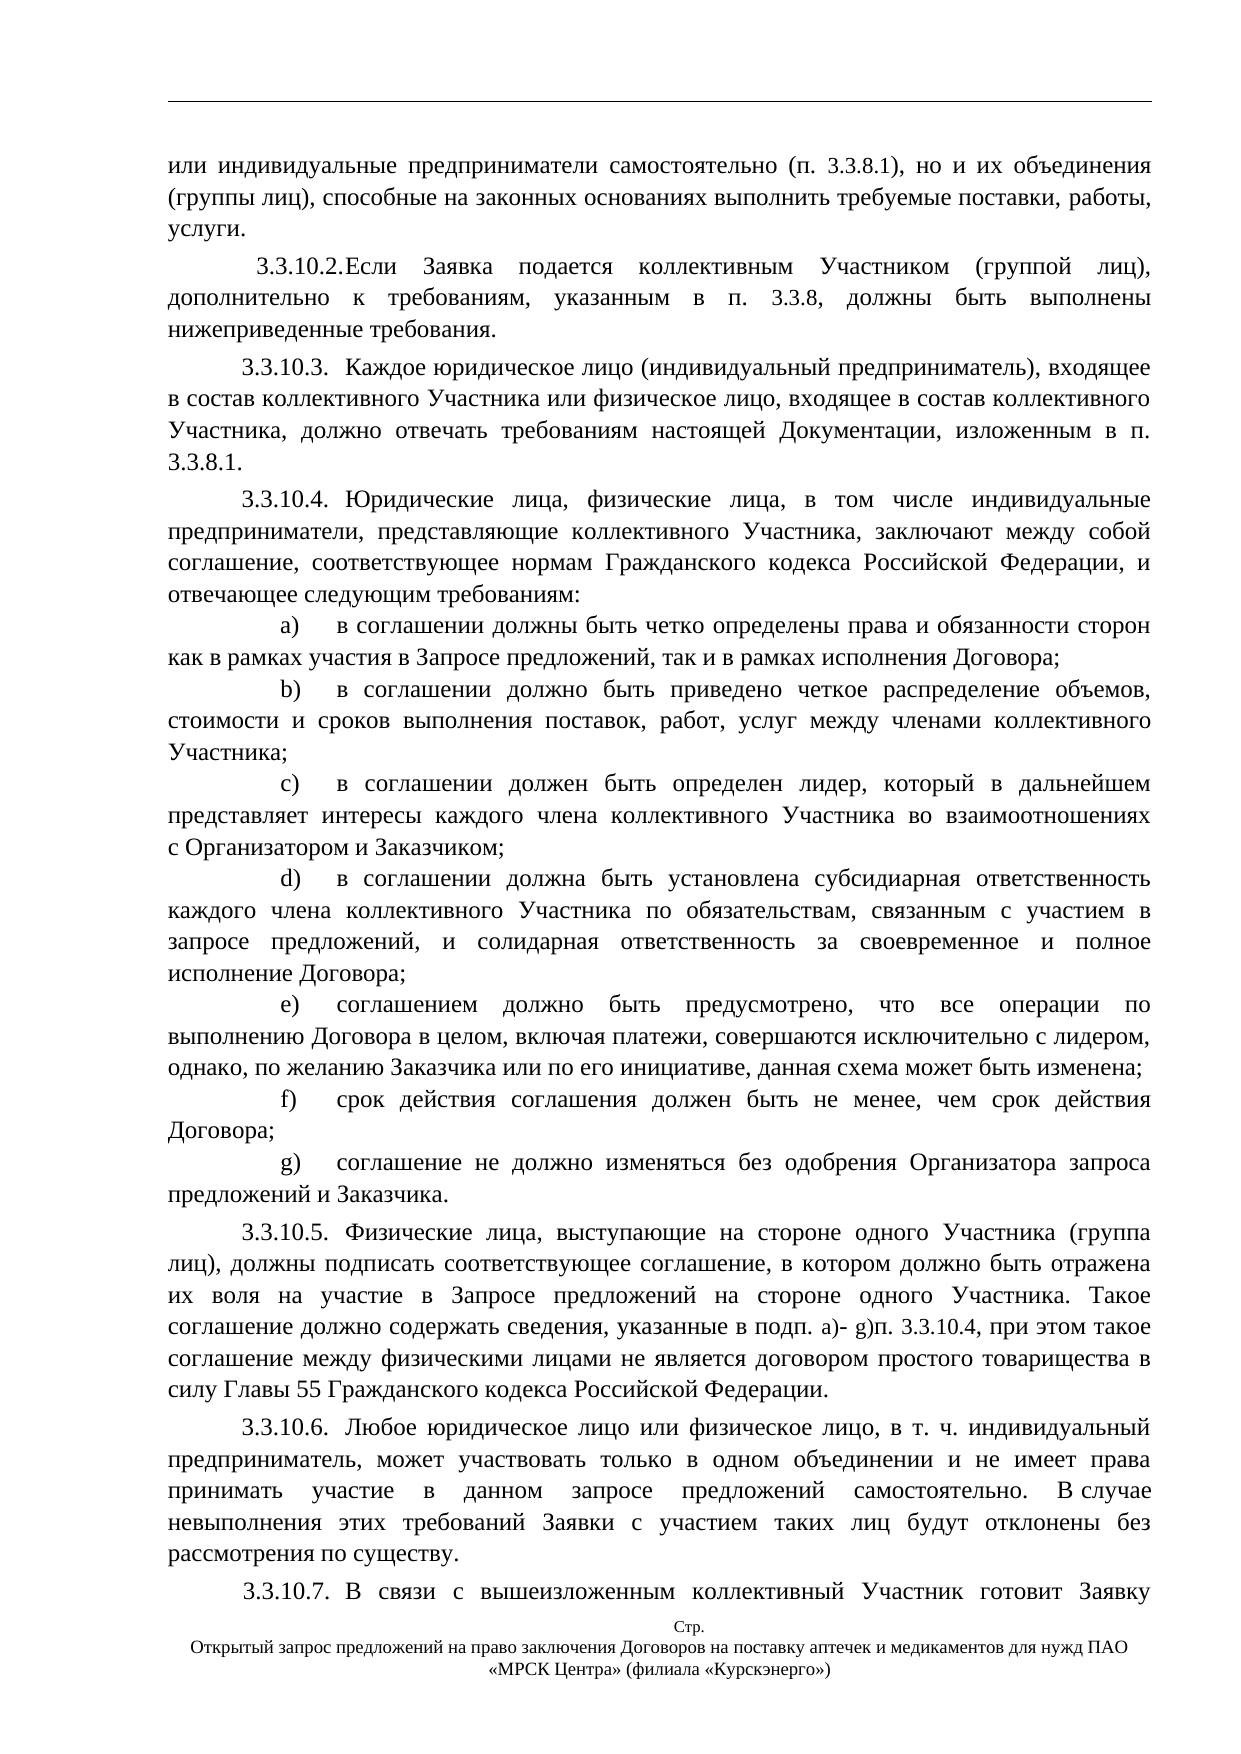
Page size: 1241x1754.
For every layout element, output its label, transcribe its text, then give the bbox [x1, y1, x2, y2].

list Юридические лица, физические лица, в том числе индивидуальные предприниматели, представляющие коллективного Участника, заключают между собой соглашение, соответствующее нормам Гражданского кодекса Российской Федерации, и отвечающее следующим требованиям: [168, 484, 1152, 608]
list срок действия соглашения должен быть не менее, чем срок действия Договора; [168, 1084, 1152, 1144]
list Каждое юридическое лицо (индивидуальный предприниматель), входящее в состав коллективного Участника или физическое лицо, входящее в состав коллективного Участника, должно отвечать требованиям настоящей Документации, изложенным в п. 3.3.8.1. [168, 352, 1152, 475]
list в соглашении должны быть четко определены права и обязанности сторон как в рамках участия в Запросе предложений, так и в рамках исполнения Договора; [168, 611, 1152, 671]
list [168, 1576, 1152, 1605]
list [168, 150, 1152, 242]
list соглашением должно быть предусмотрено, что все операции по выполнению Договора в целом, включая платежи, совершаются исключительно с лидером, однако, по желанию Заказчика или по его инициативе, данная схема может быть изменена; [168, 989, 1152, 1081]
list в соглашении должно быть приведено четкое распределение объемов, стоимости и сроков выполнения поставок, работ, услуг между членами коллективного Участника; [168, 674, 1152, 766]
list Физические лица, выступающие на стороне одного Участника (группа лиц), должны подписать соответствующее соглашение, в котором должно быть отражена их воля на участие в Запросе предложений на стороне одного Участника. Такое соглашение должно содержать сведения, указанные в подп. a)- g)п. 3.3.10.4, при этом такое соглашение между физическими лицами не является договором простого товарищества в силу Главы 55 Гражданского кодекса Российской Федерации. [168, 1217, 1152, 1403]
list соглашение не должно изменяться без одобрения Организатора запроса предложений и Заказчика. [168, 1147, 1152, 1207]
list Любое юридическое лицо или физическое лицо, в т. ч. индивидуальный предприниматель, может участвовать только в одном объединении и не имеет права принимать участие в данном запросе предложений самостоятельно. В случае невыполнения этих требований Заявки с участием таких лиц будут отклонены без рассмотрения по существу. [168, 1412, 1152, 1567]
list в соглашении должен быть определен лидер, который в дальнейшем представляет интересы каждого члена коллективного Участника во взаимоотношениях с Организатором и Заказчиком; [168, 768, 1152, 860]
list в соглашении должна быть установлена субсидиарная ответственность каждого члена коллективного Участника по обязательствам, связанным с участием в запросе предложений, и солидарная ответственность за своевременное и полное исполнение Договора; [168, 863, 1152, 987]
list Если Заявка подается коллективным Участником (группой лиц), дополнительно к требованиям, указанным в п. 3.3.8, должны быть выполнены нижеприведенные требования. [168, 251, 1152, 343]
